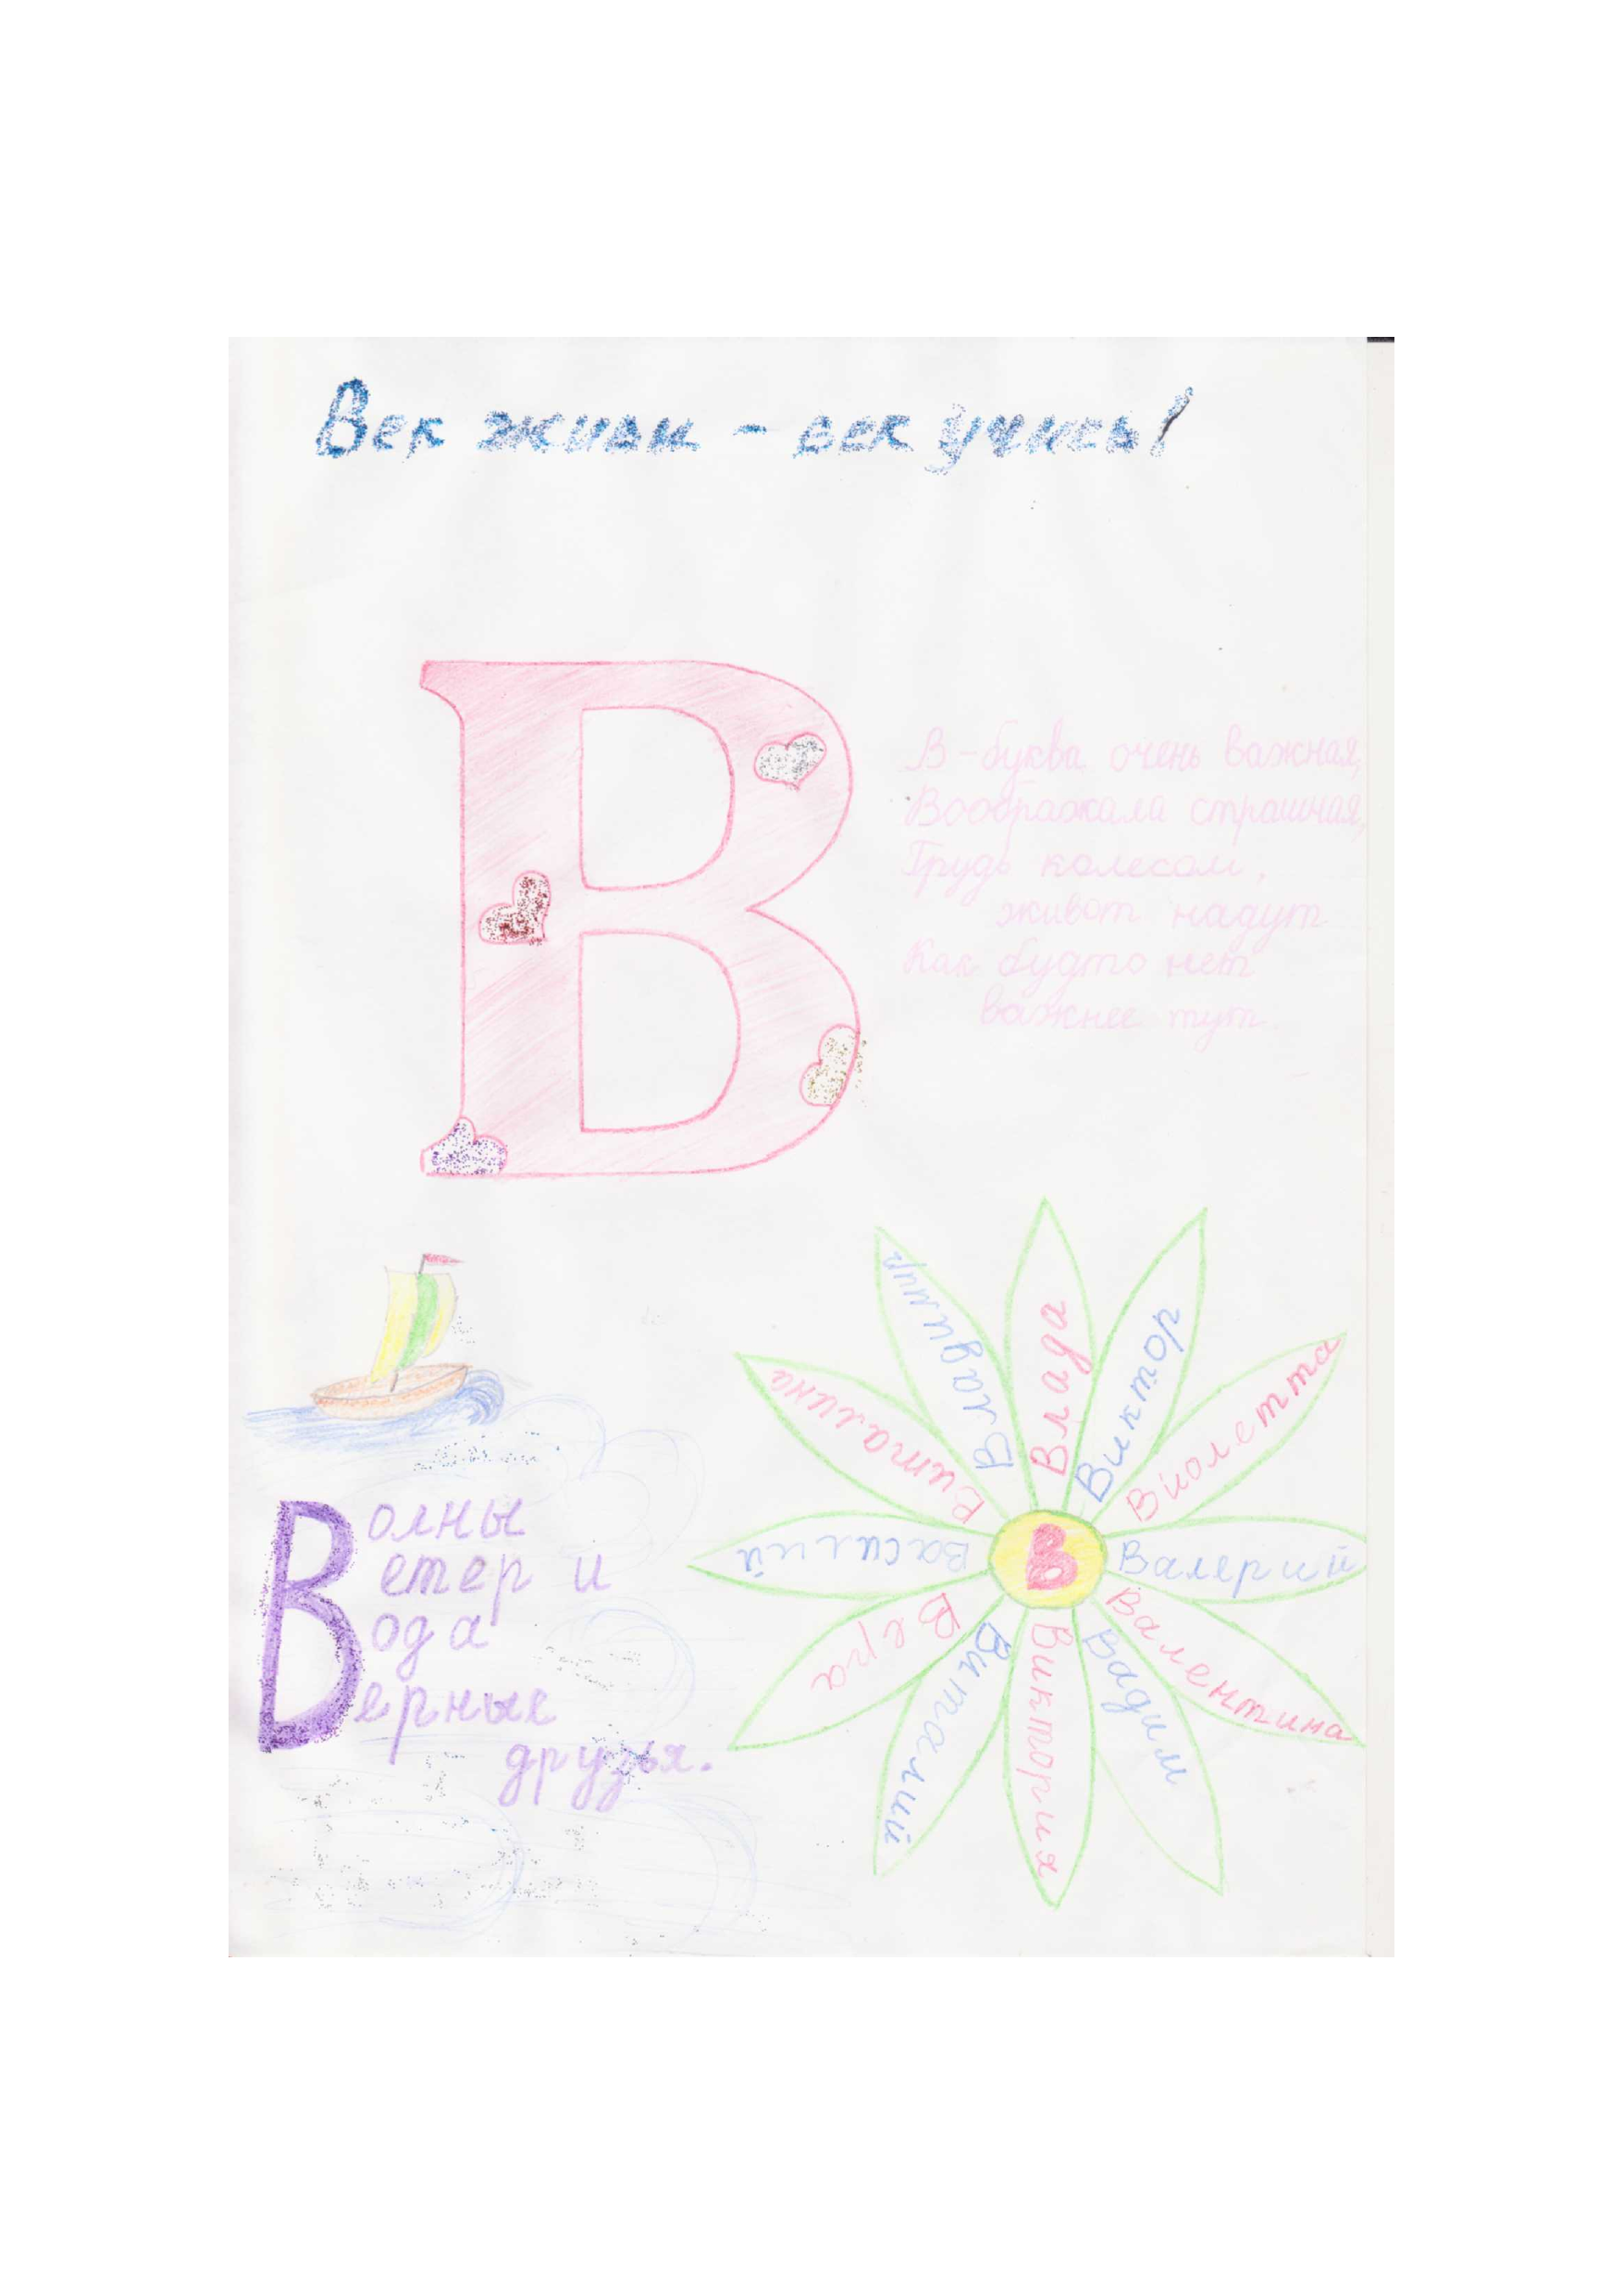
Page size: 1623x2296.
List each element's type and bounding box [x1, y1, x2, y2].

picture [229, 337, 1394, 1957]
